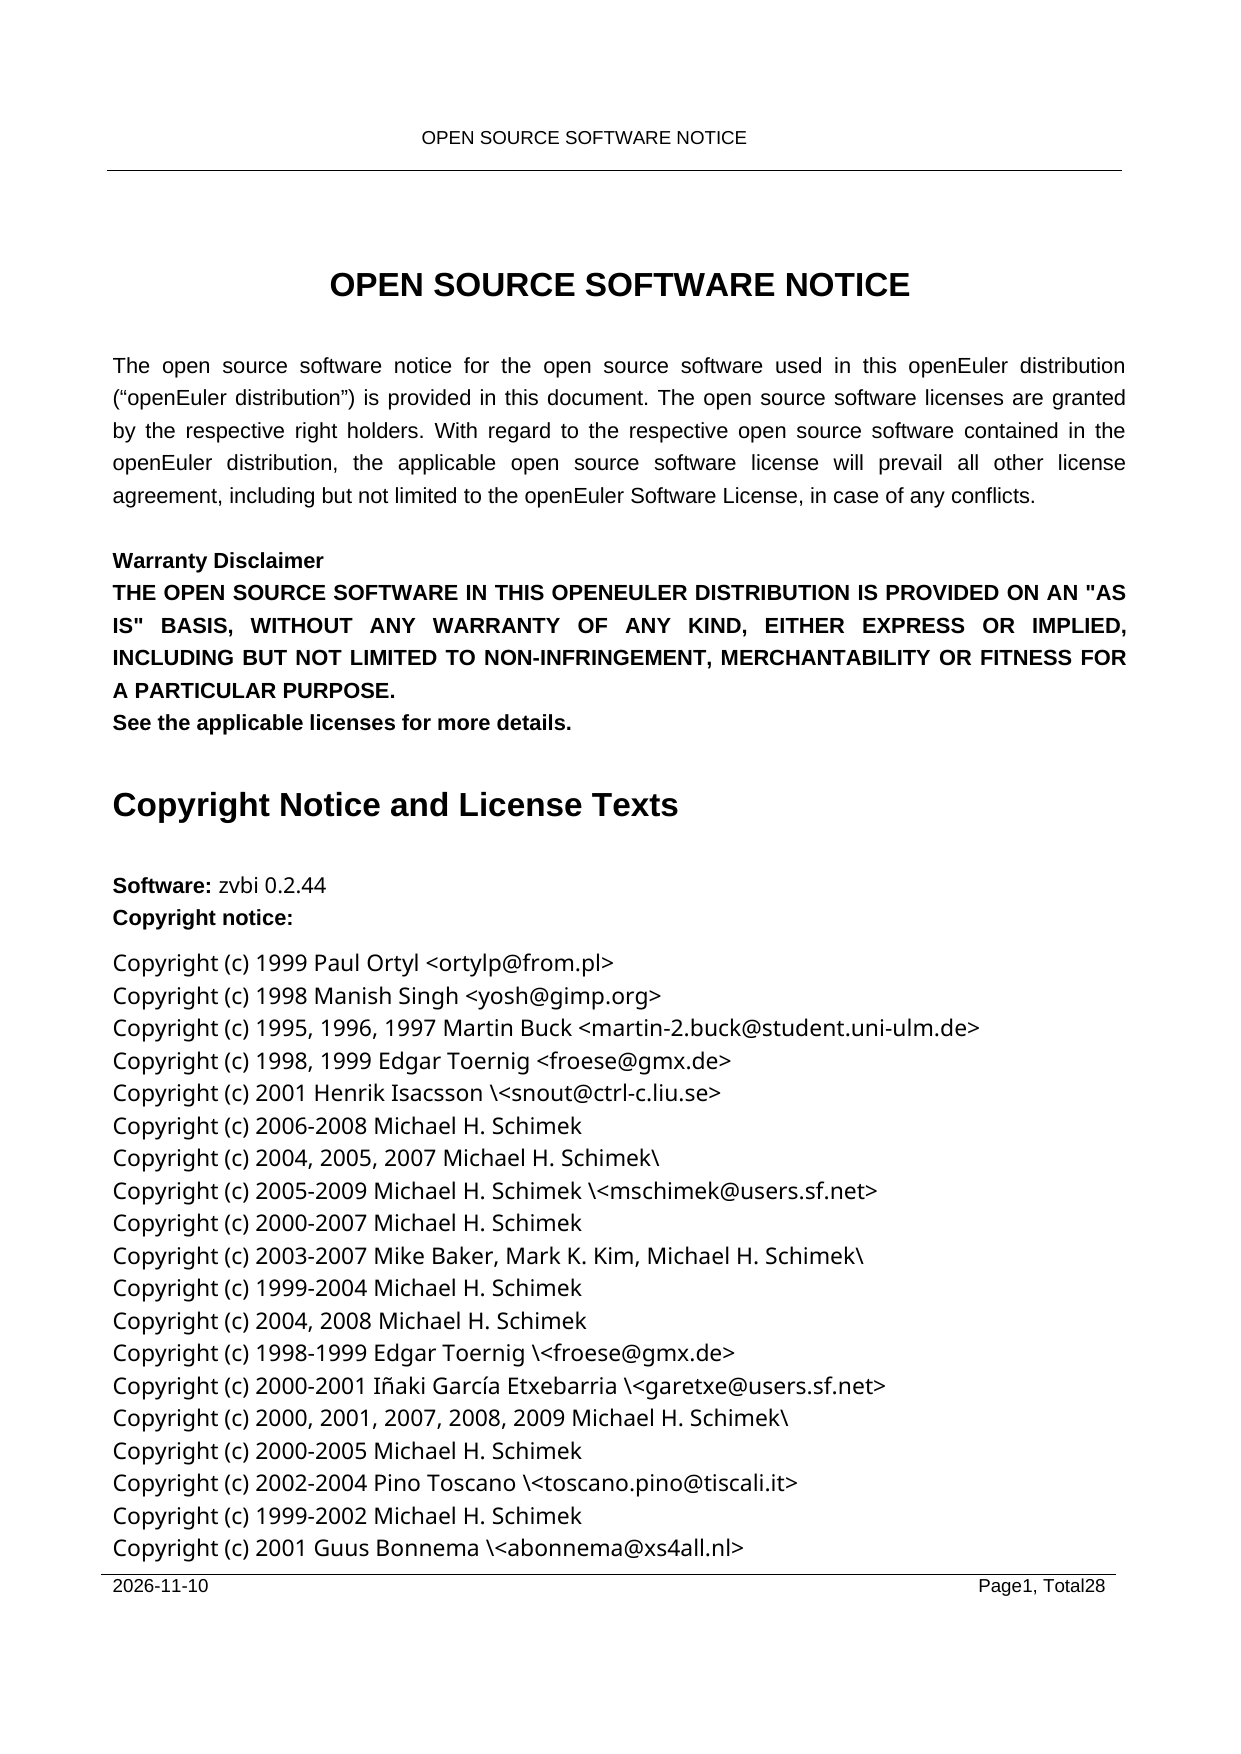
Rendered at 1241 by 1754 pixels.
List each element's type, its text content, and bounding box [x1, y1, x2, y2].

text Warranty Disclaimer [112, 544, 1128, 576]
text THE OPEN SOURCE SOFTWARE IN THIS OPENEULER DISTRIBUTION IS PROVIDED ON AN "AS IS" BASIS, WITHOUT ANY WARRANTY OF ANY KIND, EITHER EXPRESS OR IMPLIED, INCLUDING BUT NOT LIMITED TO NON-INFRINGEMENT, MERCHANTABILITY OR FITNESS FOR A PARTICULAR PURPOSE. See the applicable licenses for more details. [112, 576, 1128, 739]
text Copyright Notice and License Texts [112, 771, 1128, 836]
text The open source software notice for the open source software used in this openEuler distribution (“openEuler distribution”) is provided in this document. The open source software licenses are granted by the respective right holders. With regard to the respective open source software contained in the openEuler distribution, the applicable open source software license will prevail all other license agreement, including but not limited to the openEuler Software License, in case of any conflicts. [112, 349, 1128, 511]
title Software: zvbi 0.2.44 [112, 869, 1128, 901]
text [112, 947, 1128, 1564]
text Copyright notice: [112, 901, 1128, 934]
text OPEN SOURCE SOFTWARE NOTICE [112, 251, 1128, 316]
